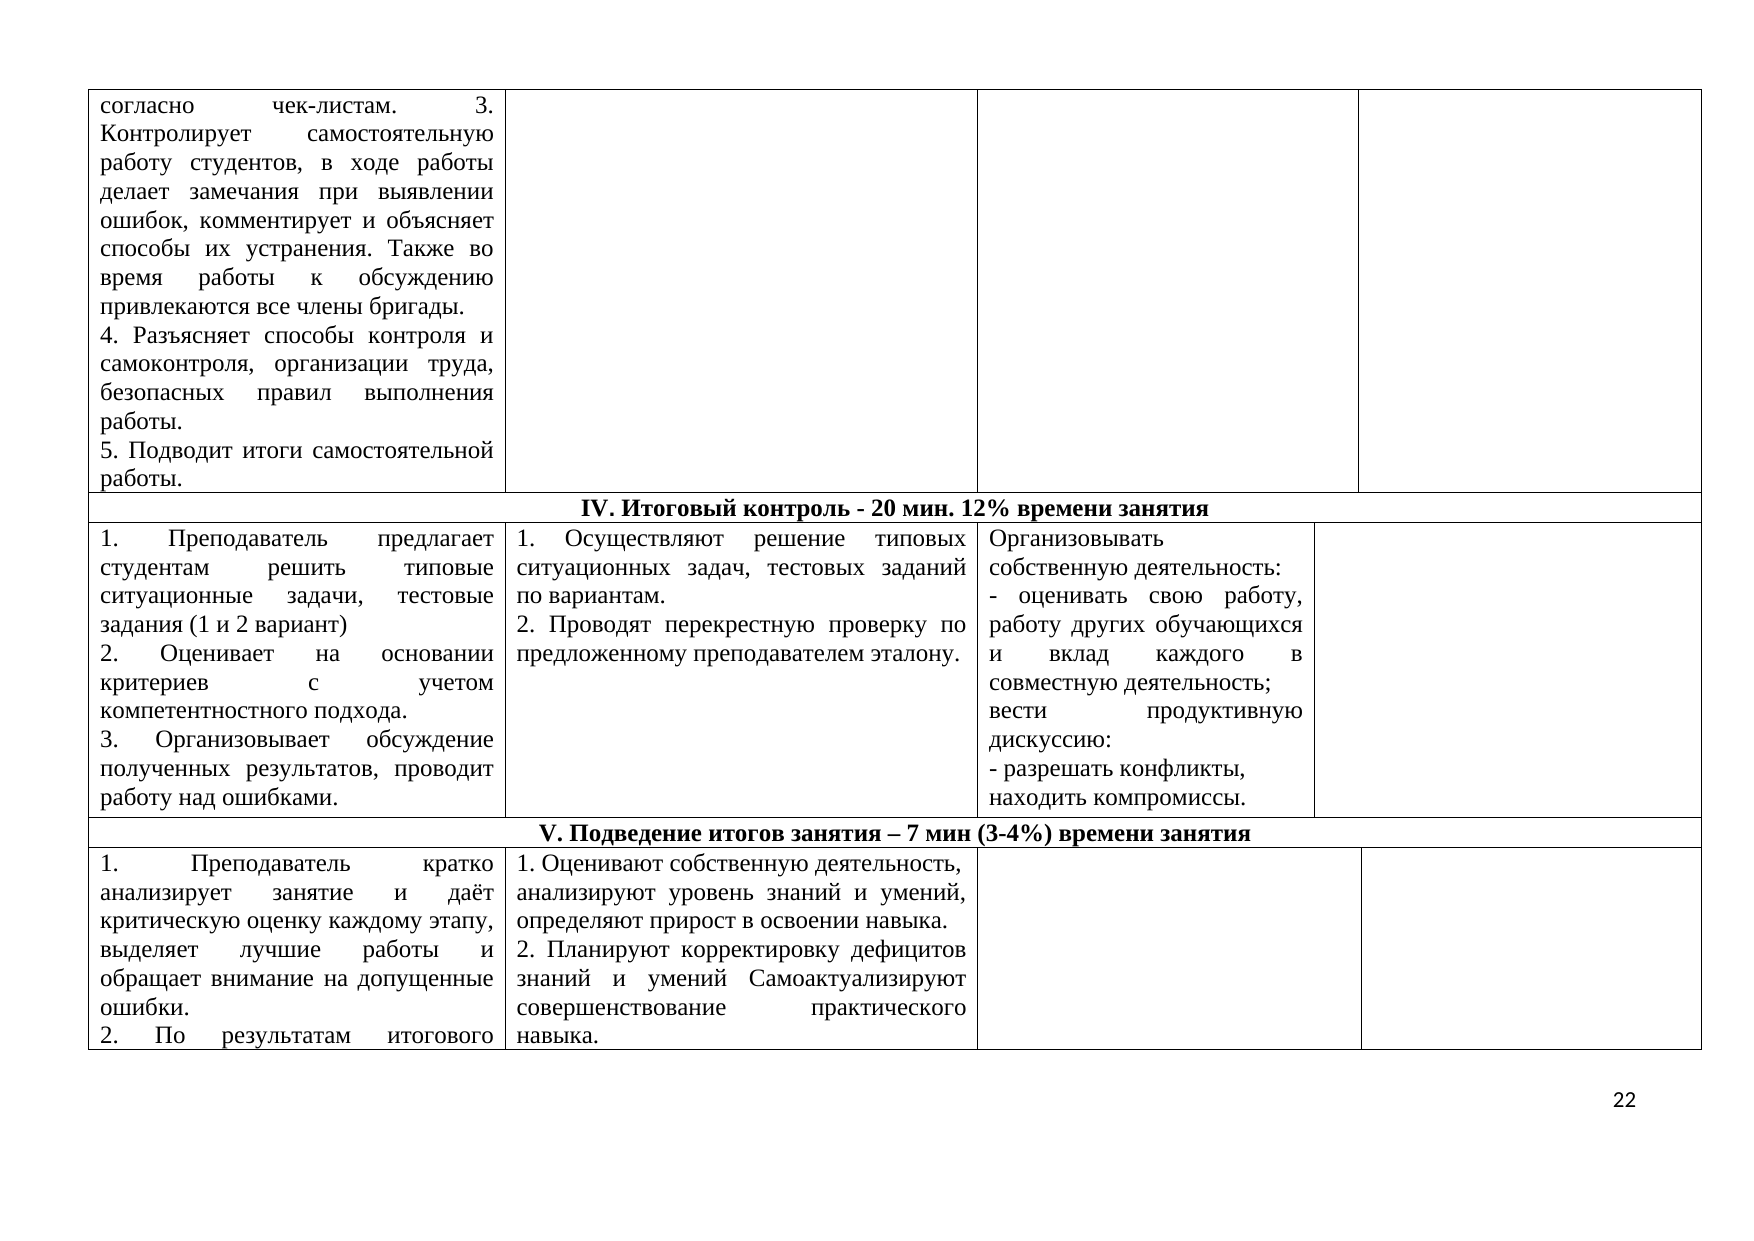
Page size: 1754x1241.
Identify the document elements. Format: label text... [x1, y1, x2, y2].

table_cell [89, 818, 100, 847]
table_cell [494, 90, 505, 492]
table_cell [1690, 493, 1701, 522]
table_cell Организовывать собственную деятельность: - оценивать свою работу, работу других обучающихся и вклад каждого в совместную деятельность; вести продуктивную дискуссию: - разрешать конфликты, находить компромиссы. [978, 523, 1314, 817]
table_cell 1. Преподаватель предлагает студентам решить типовые ситуационные задачи, тестовые задания (1 и 2 вариант) 2. Оценивает на основании критериев с учетом компетентностного подхода. 3. Организовывает обсуждение полученных результатов, проводит работу над ошибками. [89, 523, 505, 817]
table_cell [89, 848, 505, 1049]
table_cell 1. Осуществляют решение типовых ситуационных задач, тестовых заданий по вариантам. 2. Проводят перекрестную проверку по предложенному преподавателем эталону. [506, 523, 977, 817]
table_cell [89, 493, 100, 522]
table_cell [978, 848, 1361, 1049]
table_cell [506, 848, 977, 1049]
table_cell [506, 90, 977, 492]
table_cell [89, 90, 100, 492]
table_cell [1315, 523, 1701, 817]
table_cell [1362, 848, 1701, 1049]
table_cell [1359, 90, 1701, 492]
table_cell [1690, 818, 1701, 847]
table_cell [978, 90, 1358, 492]
